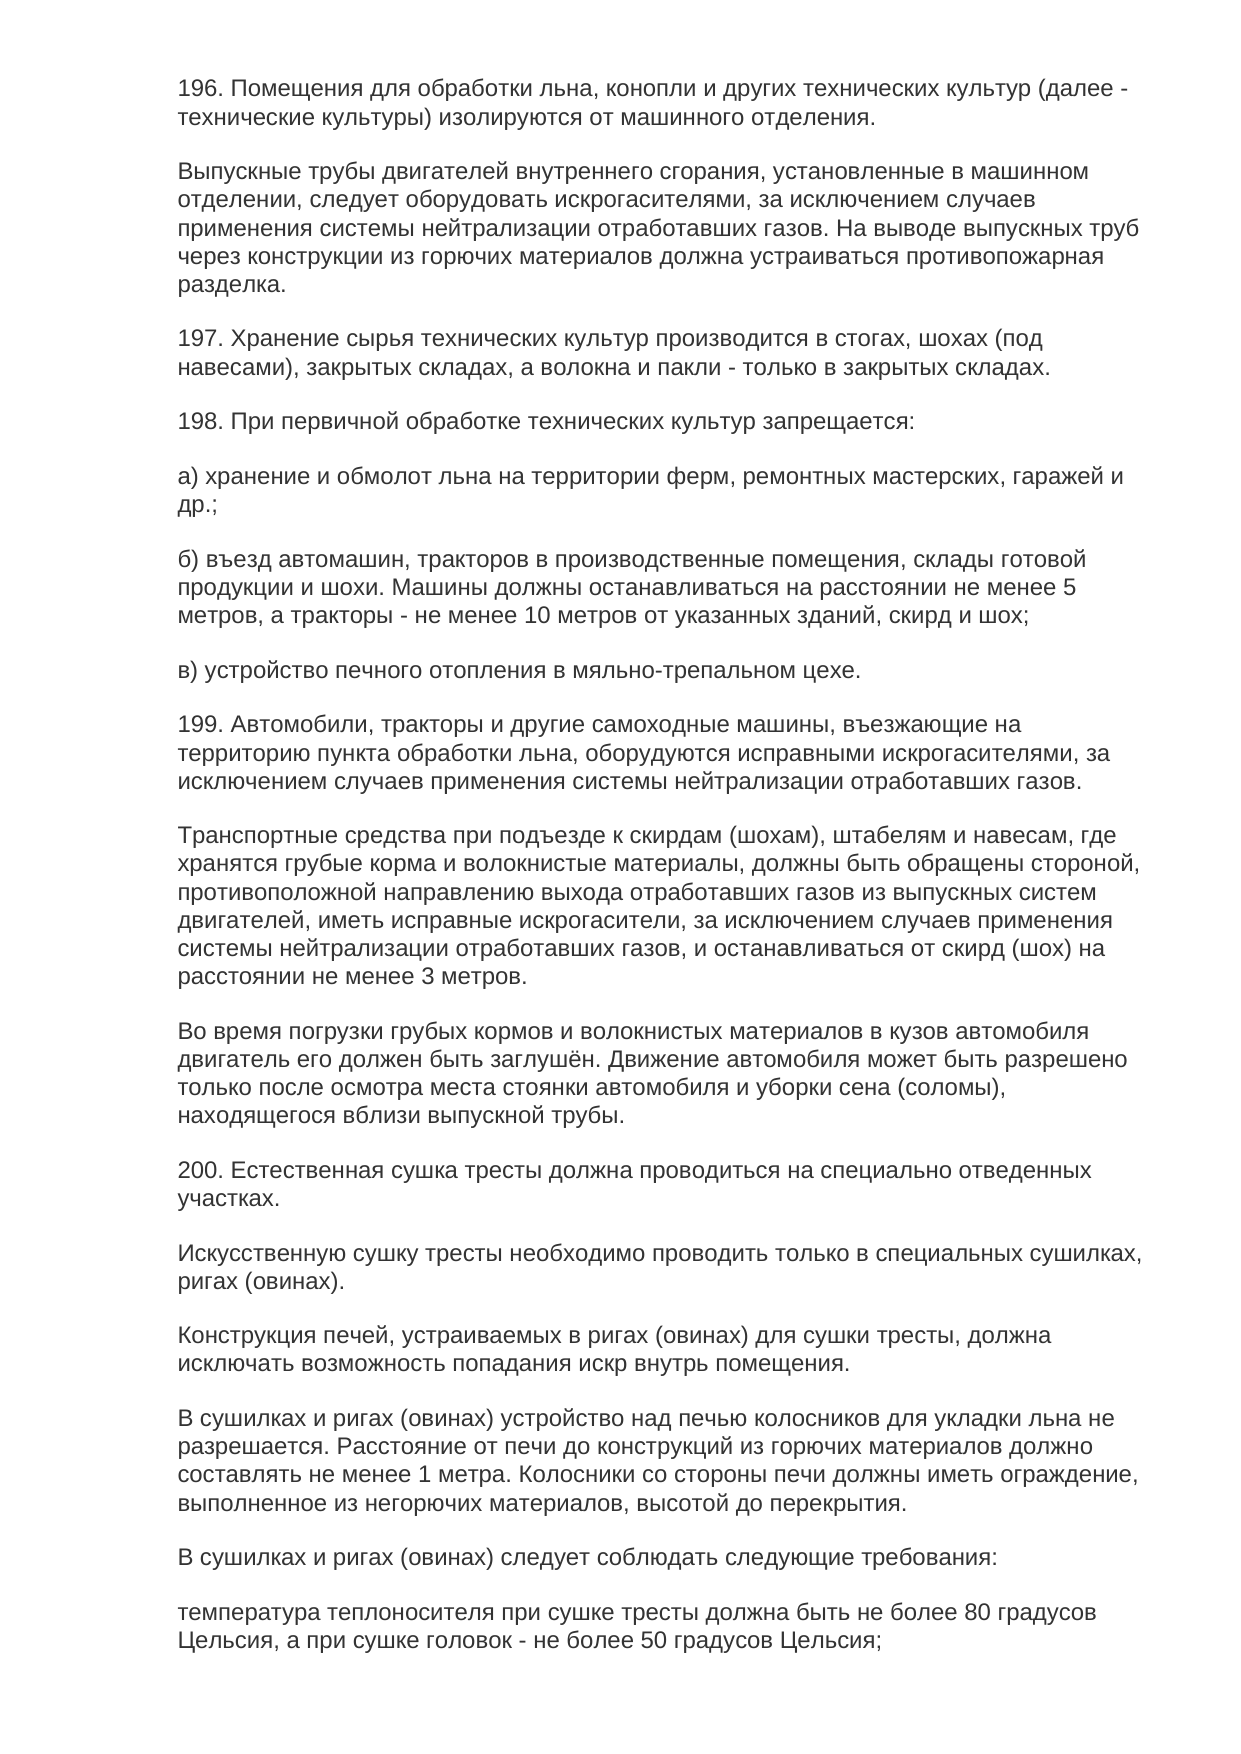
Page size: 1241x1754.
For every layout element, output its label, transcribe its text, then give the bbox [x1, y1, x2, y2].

text Выпускные трубы двигателей внутреннего сгорания, установленные в машинном отделении, следует оборудовать искрогасителями, за исключением случаев применения системы нейтрализации отработавших газов. На выводе выпускных труб через конструкции из горючих материалов должна устраиваться противопожарная разделка. [177, 157, 1152, 297]
text 200. Естественная сушка тресты должна проводиться на специально отведенных участках. [177, 1155, 1152, 1211]
text температура теплоносителя при сушке тресты должна быть не более 80 градусов Цельсия, а при сушке головок - не более 50 градусов Цельсия; [177, 1597, 1152, 1653]
text В сушилках и ригах (овинах) устройство над печью колосников для укладки льна не разрешается. Расстояние от печи до конструкций из горючих материалов должно составлять не менее 1 метра. Колосники со стороны печи должны иметь ограждение, выполненное из негорючих материалов, высотой до перекрытия. [177, 1403, 1152, 1516]
text 199. Автомобили, тракторы и другие самоходные машины, въезжающие на территорию пункта обработки льна, оборудуются исправными искрогасителями, за исключением случаев применения системы нейтрализации отработавших газов. [177, 710, 1152, 794]
text 197. Хранение сырья технических культур производится в стогах, шохах (под навесами), закрытых складах, а волокна и пакли - только в закрытых складах. [177, 324, 1152, 380]
text 196. Помещения для обработки льна, конопли и других технических культур (далее - технические культуры) изолируются от машинного отделения. [177, 74, 1152, 130]
text В сушилках и ригах (овинах) следует соблюдать следующие требования: [177, 1543, 1152, 1571]
text Конструкция печей, устраиваемых в ригах (овинах) для сушки тресты, должна исключать возможность попадания искр внутрь помещения. [177, 1321, 1152, 1377]
text Во время погрузки грубых кормов и волокнистых материалов в кузов автомобиля двигатель его должен быть заглушён. Движение автомобиля может быть разрешено только после осмотра места стоянки автомобиля и уборки сена (соломы), находящегося вблизи выпускной трубы. [177, 1016, 1152, 1128]
text 198. При первичной обработке технических культур запрещается: [177, 407, 1152, 435]
text в) устройство печного отопления в мяльно-трепальном цехе. [177, 655, 1152, 683]
text б) въезд автомашин, тракторов в производственные помещения, склады готовой продукции и шохи. Машины должны останавливаться на расстоянии не менее 5 метров, а тракторы - не менее 10 метров от указанных зданий, скирд и шох; [177, 544, 1152, 628]
text Транспортные средства при подъезде к скирдам (шохам), штабелям и навесам, где хранятся грубые корма и волокнистые материалы, должны быть обращены стороной, противоположной направлению выхода отработавших газов из выпускных систем двигателей, иметь исправные искрогасители, за исключением случаев применения системы нейтрализации отработавших газов, и останавливаться от скирд (шох) на расстоянии не менее 3 метров. [177, 821, 1152, 989]
text а) хранение и обмолот льна на территории ферм, ремонтных мастерских, гаражей и др.; [177, 461, 1152, 518]
text Искусственную сушку тресты необходимо проводить только в специальных сушилках, ригах (овинах). [177, 1238, 1152, 1294]
